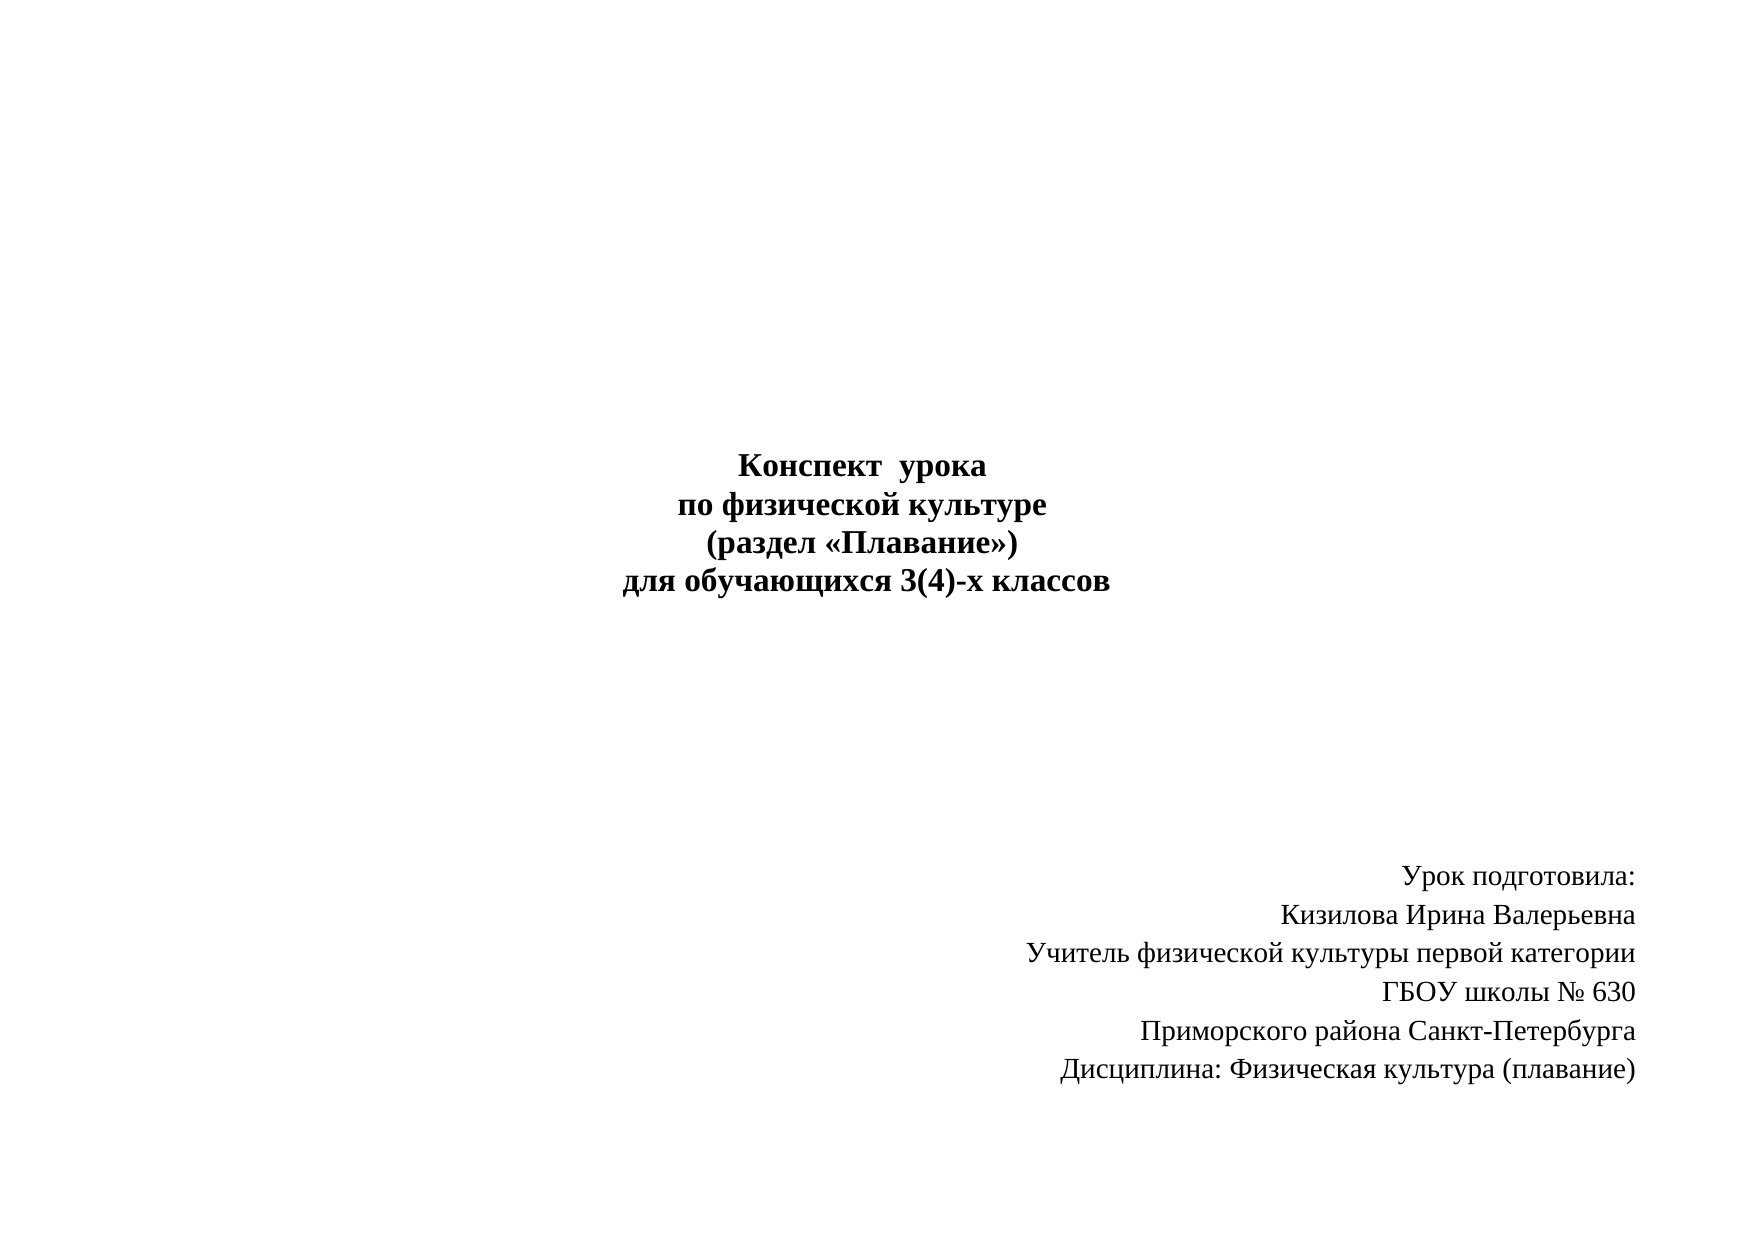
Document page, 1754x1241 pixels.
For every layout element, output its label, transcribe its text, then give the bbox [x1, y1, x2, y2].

text Кизилова Ирина Валерьевна [118, 897, 1636, 931]
text Конспект урока [0, 446, 1665, 484]
text Урок подготовила: [118, 858, 1636, 892]
text для обучающихся 3(4)-х классов [0, 561, 1665, 599]
text Приморского района Санкт-Петербурга [118, 1013, 1636, 1046]
text ГБОУ школы № 630 [118, 974, 1636, 1008]
text Учитель физической культуры первой категории [118, 936, 1636, 969]
text Дисциплина: Физическая культура (плавание) [118, 1051, 1636, 1085]
text (раздел «Плавание») [0, 522, 1665, 561]
text по физической культуре [0, 484, 1665, 522]
